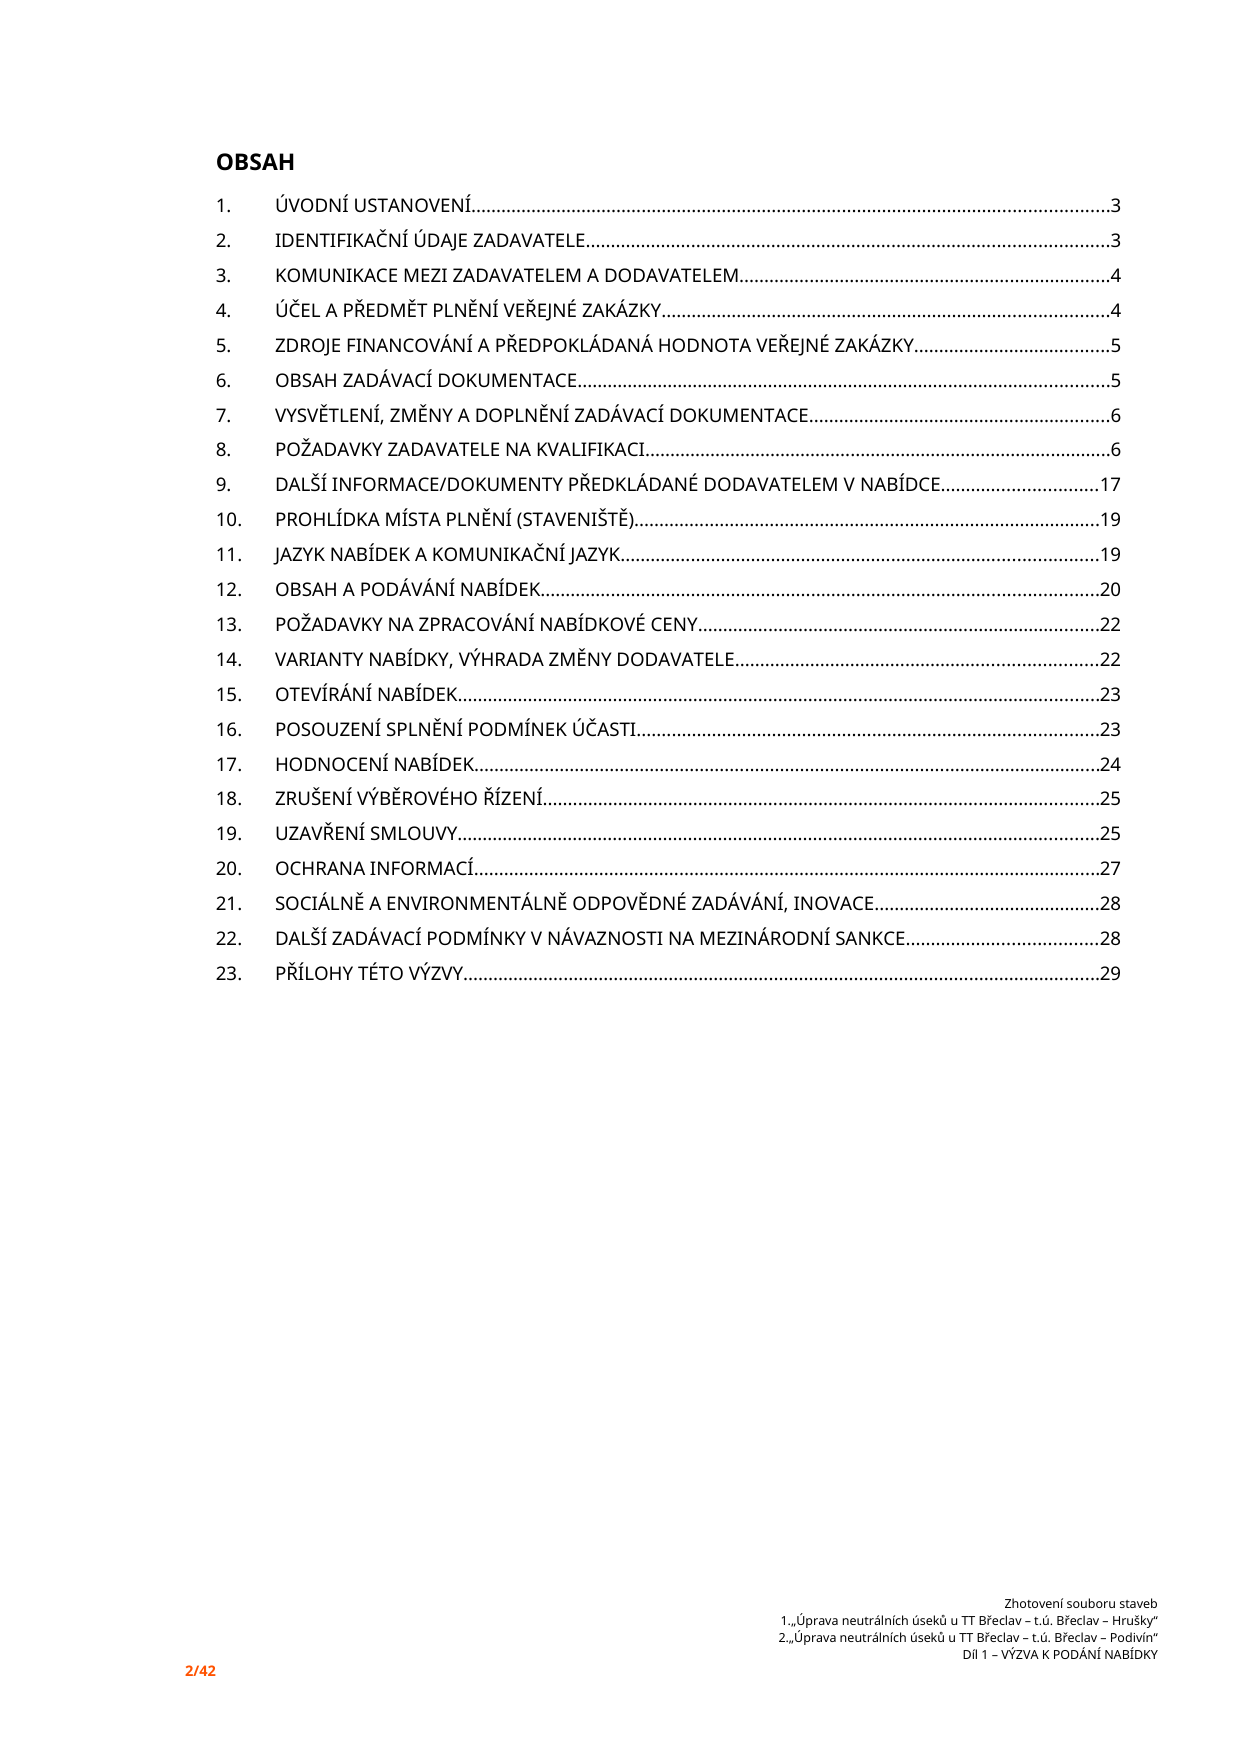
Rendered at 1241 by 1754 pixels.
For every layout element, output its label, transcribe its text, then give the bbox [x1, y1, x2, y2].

text 6. OBSAH ZADÁVACÍ DOKUMENTACE 5 [216, 367, 1122, 392]
text 14. VARIANTY NABÍDKY, VÝHRADA ZMĚNY DODAVATELE 22 [216, 646, 1122, 672]
text 4. ÚČEL A PŘEDMĚT PLNĚNÍ VEŘEJNÉ ZAKÁZKY 4 [216, 297, 1122, 323]
text 5. ZDROJE FINANCOVÁNÍ A PŘEDPOKLÁDANÁ HODNOTA VEŘEJNÉ ZAKÁZKY 5 [216, 332, 1122, 358]
text 19. UZAVŘENÍ SMLOUVY 25 [216, 821, 1122, 846]
text 11. JAZYK NABÍDEK A KOMUNIKAČNÍ JAZYK 19 [216, 541, 1122, 567]
text 16. POSOUZENÍ SPLNĚNÍ PODMÍNEK ÚČASTI 23 [216, 716, 1122, 741]
text 15. OTEVÍRÁNÍ NABÍDEK 23 [216, 681, 1122, 707]
text 8. POŽADAVKY ZADAVATELE NA KVALIFIKACI 6 [216, 437, 1122, 462]
text 18. ZRUŠENÍ VÝBĚROVÉHO ŘÍZENÍ 25 [216, 786, 1122, 811]
text 9. DALŠÍ INFORMACE/DOKUMENTY PŘEDKLÁDANÉ DODAVATELEM V NABÍDCE 17 [216, 472, 1122, 497]
text 20. OCHRANA INFORMACÍ 27 [216, 856, 1122, 881]
text 7. VYSVĚTLENÍ, ZMĚNY A DOPLNĚNÍ ZADÁVACÍ DOKUMENTACE 6 [216, 402, 1122, 427]
text Obsah [216, 146, 1122, 177]
text 3. KOMUNIKACE MEZI ZADAVATELEM a DODAVATELEM 4 [216, 262, 1122, 288]
text 1. ÚVODNÍ USTANOVENÍ 3 [216, 192, 1122, 218]
text 2. IDENTIFIKAČNÍ ÚDAJE ZADAVATELE 3 [216, 227, 1122, 253]
text 23. PŘÍLOHY TÉTO VÝZVY 29 [216, 960, 1122, 986]
text 17. HODNOCENÍ NABÍDEK 24 [216, 751, 1122, 776]
text 13. POŽADAVKY NA ZPRACOVÁNÍ NABÍDKOVÉ CENY 22 [216, 611, 1122, 637]
text 21. SOCIÁLNĚ A ENVIRONMENTÁLNĚ ODPOVĚDNÉ ZADÁVÁNÍ, INOVACE 28 [216, 890, 1122, 916]
text 12. OBSAH A PODÁVÁNÍ NABÍDEK 20 [216, 576, 1122, 602]
text 22. Další zadávací podmínky v návaznosti na MEZINÁRODNÍ sankce 28 [216, 925, 1122, 951]
text 10. PROHLÍDKA MÍSTA PLNĚNÍ (STAVENIŠTĚ) 19 [216, 507, 1122, 532]
